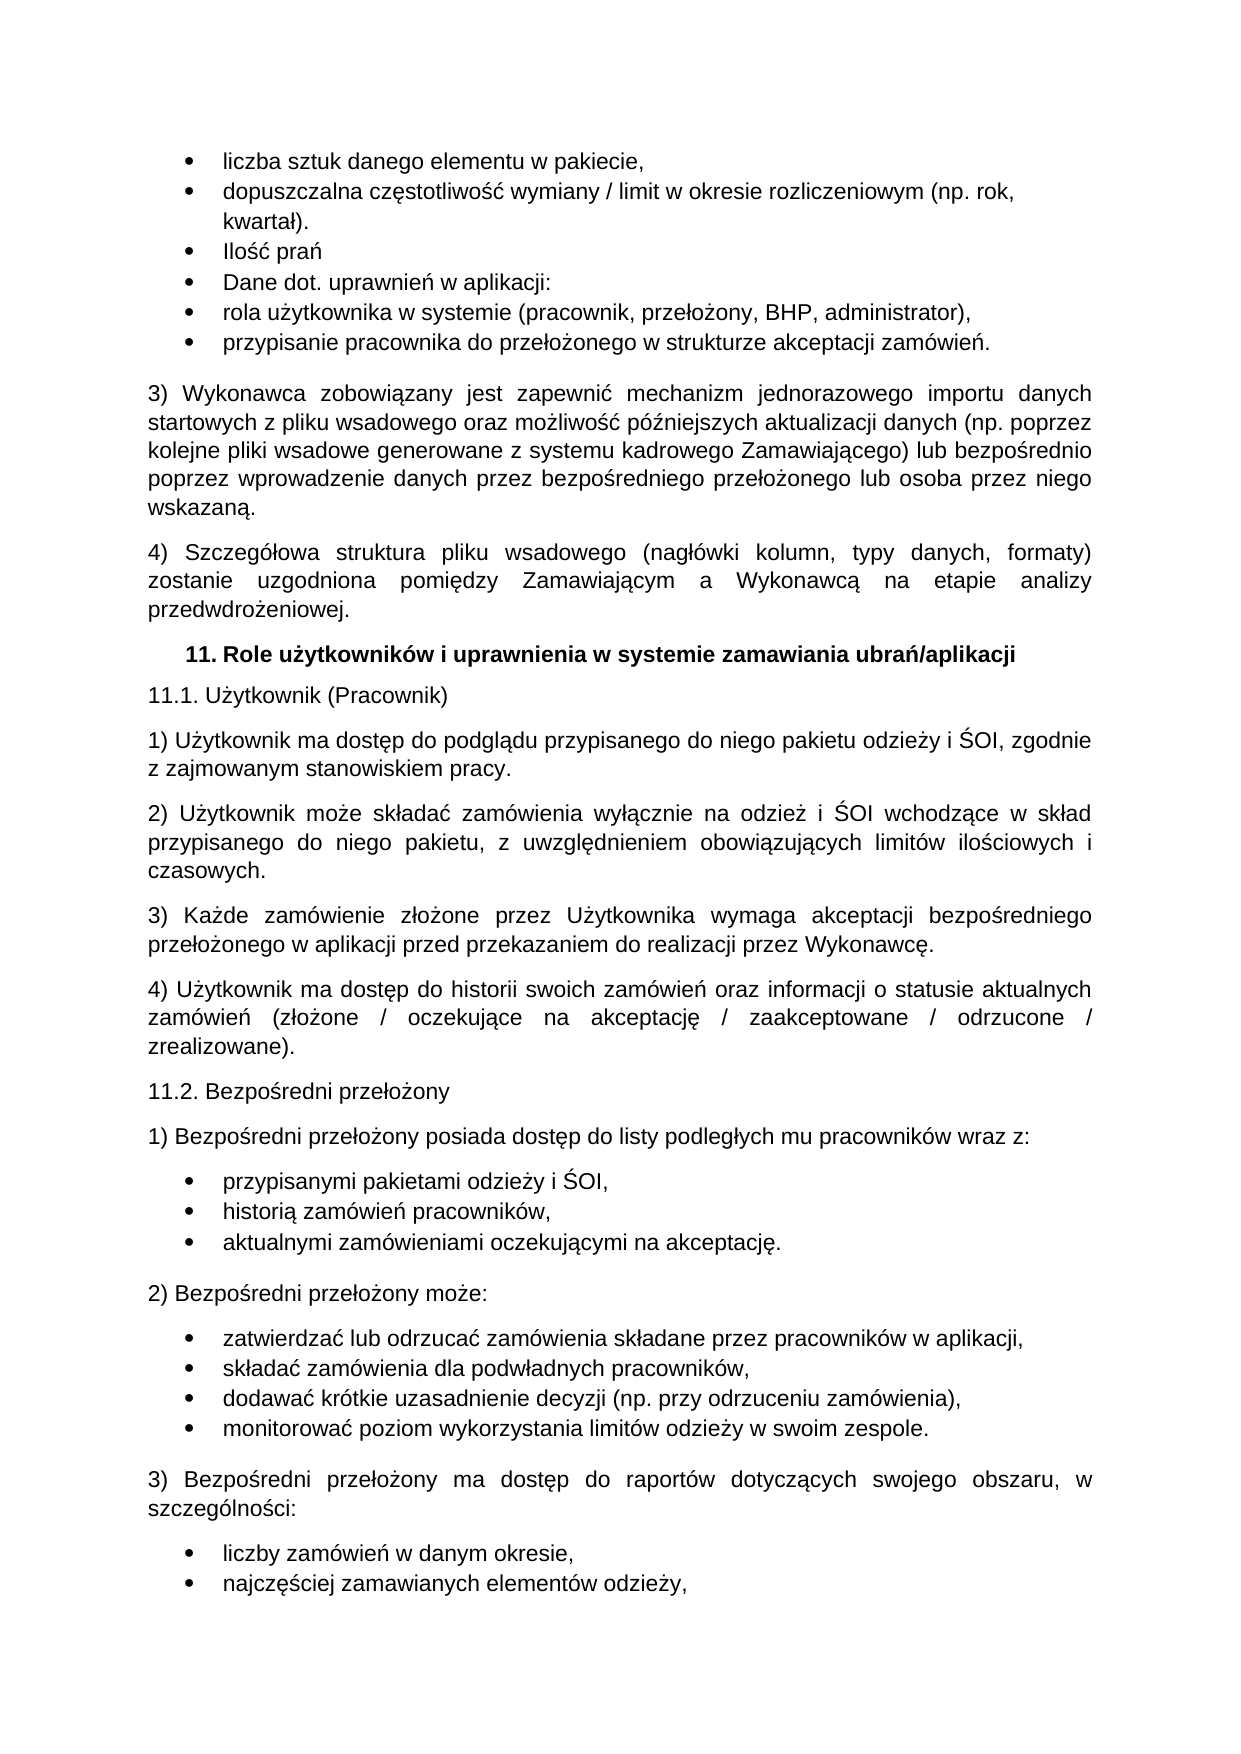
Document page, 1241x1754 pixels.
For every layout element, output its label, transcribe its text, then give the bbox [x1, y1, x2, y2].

list aktualnymi zamówieniami oczekującymi na akceptację. [185, 1228, 1092, 1255]
text 4) Szczegółowa struktura pliku wsadowego (nagłówki kolumn, typy danych, formaty) zostanie uzgodniona pomiędzy Zamawiającym a Wykonawcą na etapie analizy przedwdrożeniowej. [148, 539, 1092, 622]
text 4) Użytkownik ma dostęp do historii swoich zamówień oraz informacji o statusie aktualnych zamówień (złożone / oczekujące na akceptację / zaakceptowane / odrzucone / zrealizowane). [148, 976, 1092, 1059]
text 3) Bezpośredni przełożony ma dostęp do raportów dotyczących swojego obszaru, w szczególności: [148, 1466, 1092, 1521]
text 2) Użytkownik może składać zamówienia wyłącznie na odzież i ŚOI wchodzące w skład przypisanego do niego pakietu, z uwzględnieniem obowiązujących limitów ilościowych i czasowych. [148, 800, 1092, 884]
subtitle Role użytkowników i uprawnienia w systemie zamawiania ubrań/aplikacji [185, 641, 1092, 667]
list Ilość prań [185, 238, 1092, 265]
list rola użytkownika w systemie (pracownik, przełożony, BHP, administrator), [185, 299, 1092, 325]
text 3) Wykonawca zobowiązany jest zapewnić mechanizm jednorazowego importu danych startowych z pliku wsadowego oraz możliwość późniejszych aktualizacji danych (np. poprzez kolejne pliki wsadowe generowane z systemu kadrowego Zamawiającego) lub bezpośrednio poprzez wprowadzenie danych przez bezpośredniego przełożonego lub osoba przez niego wskazaną. [148, 380, 1092, 520]
list historią zamówień pracowników, [185, 1198, 1092, 1225]
text 11.2. Bezpośredni przełożony [148, 1078, 1092, 1104]
list dopuszczalna częstotliwość wymiany / limit w okresie rozliczeniowym (np. rok, kwartał). [185, 178, 1092, 234]
list liczba sztuk danego elementu w pakiecie, [185, 148, 1092, 174]
list dodawać krótkie uzasadnienie decyzji (np. przy odrzuceniu zamówienia), [185, 1385, 1092, 1411]
list przypisanie pracownika do przełożonego w strukturze akceptacji zamówień. [185, 329, 1092, 355]
list najczęściej zamawianych elementów odzieży, [185, 1570, 1092, 1596]
list składać zamówienia dla podwładnych pracowników, [185, 1355, 1092, 1381]
text 1) Użytkownik ma dostęp do podglądu przypisanego do niego pakietu odzieży i ŚOI, zgodnie z zajmowanym stanowiskiem pracy. [148, 727, 1092, 782]
text 3) Każde zamówienie złożone przez Użytkownika wymaga akceptacji bezpośredniego przełożonego w aplikacji przed przekazaniem do realizacji przez Wykonawcę. [148, 902, 1092, 957]
list przypisanymi pakietami odzieży i ŚOI, [185, 1168, 1092, 1194]
list monitorować poziom wykorzystania limitów odzieży w swoim zespole. [185, 1415, 1092, 1442]
text 11.1. Użytkownik (Pracownik) [148, 682, 1092, 708]
text 1) Bezpośredni przełożony posiada dostęp do listy podległych mu pracowników wraz z: [148, 1123, 1092, 1149]
text 2) Bezpośredni przełożony może: [148, 1279, 1092, 1306]
list liczby zamówień w danym okresie, [185, 1540, 1092, 1566]
list zatwierdzać lub odrzucać zamówienia składane przez pracowników w aplikacji, [185, 1325, 1092, 1351]
list Dane dot. uprawnień w aplikacji: [185, 268, 1092, 295]
